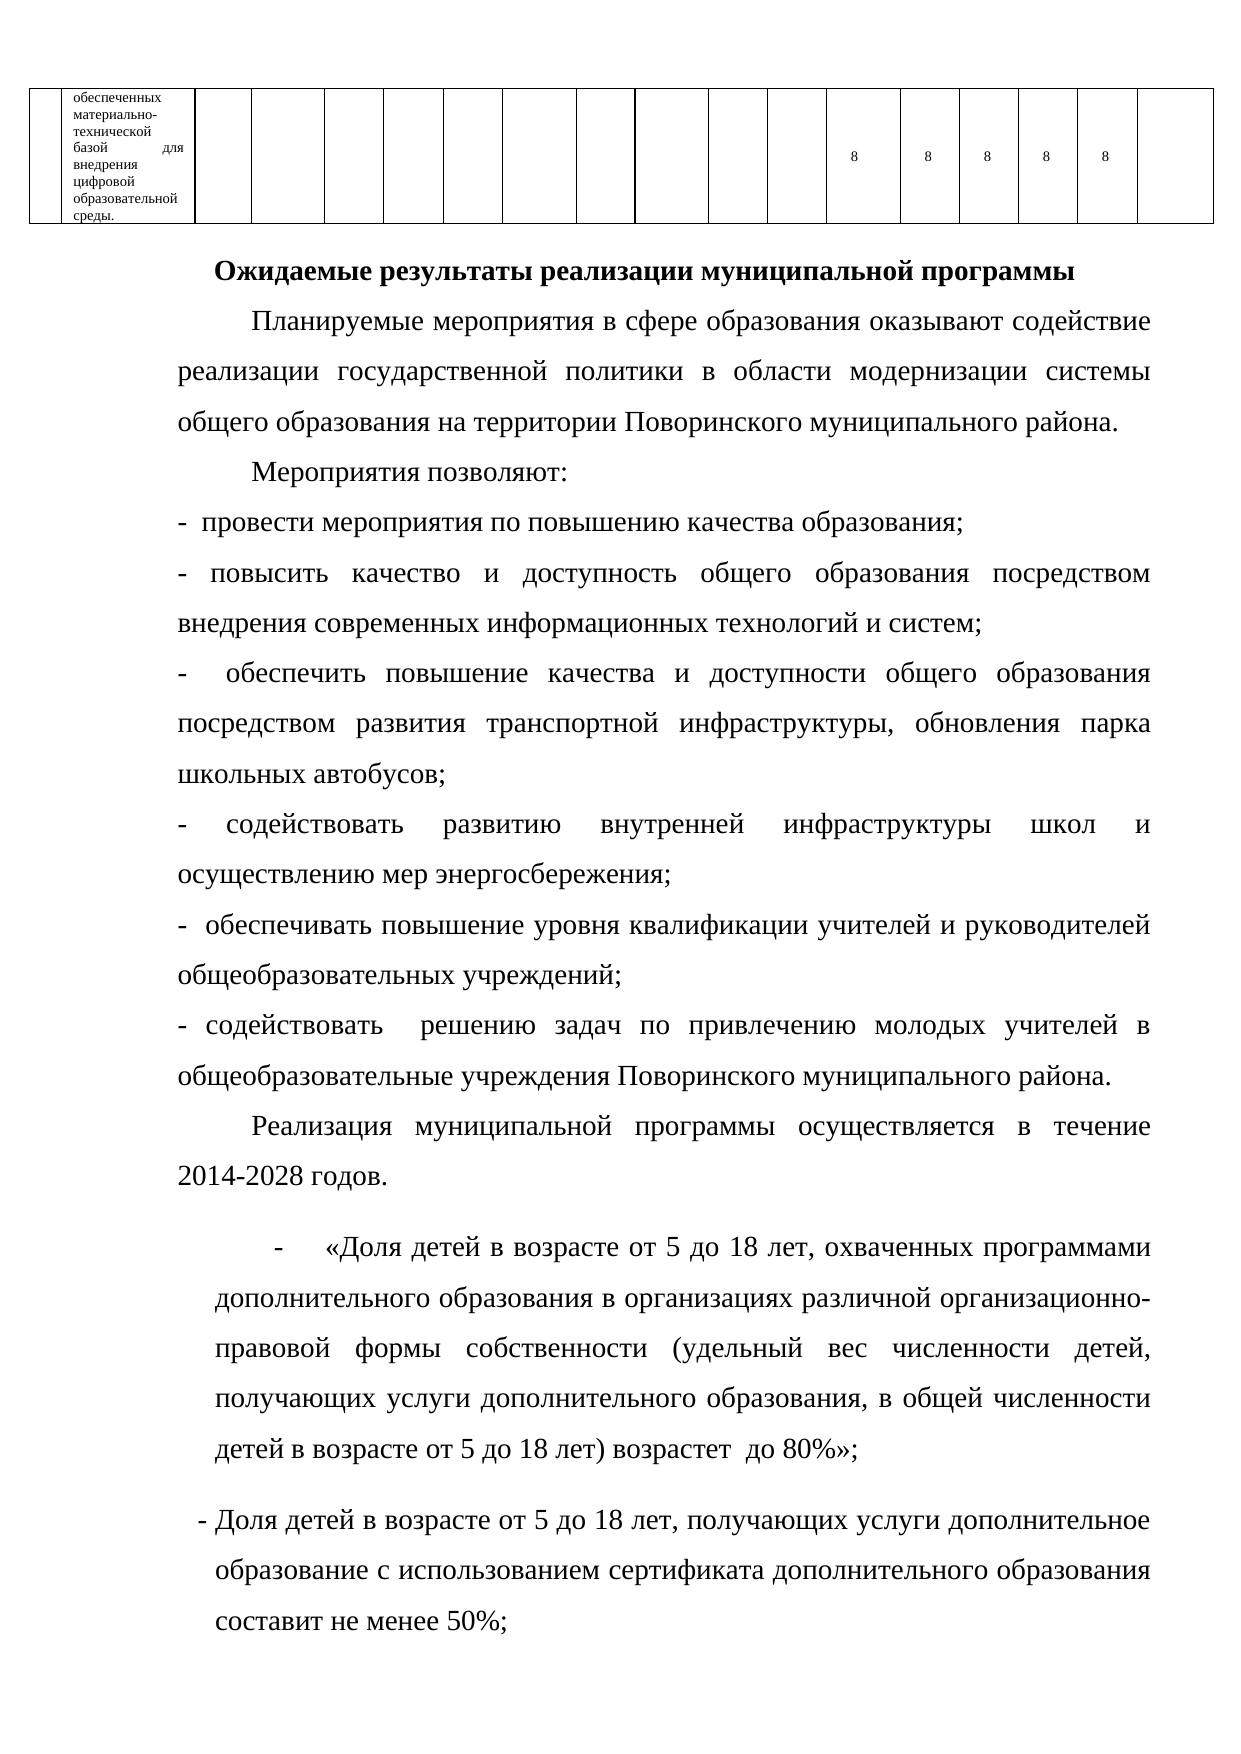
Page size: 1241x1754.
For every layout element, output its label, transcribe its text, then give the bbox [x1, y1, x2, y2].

text - обеспечить повышение качества и доступности общего образования посредством развития транспортной инфраструктуры, обновления парка школьных автобусов; [177, 655, 1152, 789]
table_cell [196, 89, 251, 223]
table_cell 8 [827, 89, 900, 223]
table_cell [252, 89, 324, 223]
text - содействовать решению задач по привлечению молодых учителей в общеобразовательные учреждения Поворинского муниципального района. [177, 1007, 1152, 1091]
text - «Доля детей в возрасте от 5 до 18 лет, охваченных программами дополнительного образования в организациях различной организационно-правовой формы собственности (удельный вес численности детей, получающих услуги дополнительного образования, в общей численности детей в возрасте от 5 до 18 лет) возрастет до 80%»; [215, 1229, 1152, 1464]
table_cell 19 [30, 89, 61, 223]
text Реализация муниципальной программы осуществляется в течение 2014-2028 годов. [177, 1108, 1152, 1192]
table_cell 8 [1019, 89, 1077, 223]
table_cell 8 [960, 89, 1018, 223]
text - провести мероприятия по повышению качества образования; [177, 504, 1152, 538]
table_cell [325, 89, 383, 223]
table_cell 1 [577, 89, 634, 223]
table_cell [1138, 89, 1213, 223]
table_cell 8 [768, 89, 826, 223]
text - Доля детей в возрасте от 5 до 18 лет, получающих услуги дополнительное образование с использованием сертификата дополнительного образования составит не менее 50%; [190, 1502, 1152, 1636]
table_cell 6 [709, 89, 767, 223]
text Планируемые мероприятия в сфере образования оказывают содействие реализации государственной политики в области модернизации системы общего образования на территории Поворинского муниципального района. [177, 303, 1152, 437]
table_cell [384, 89, 443, 223]
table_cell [62, 89, 194, 223]
table_cell [503, 89, 576, 223]
text - повысить качество и доступность общего образования посредством внедрения современных информационных технологий и систем; [177, 555, 1152, 638]
table_cell [444, 89, 502, 223]
table_cell 8 [1078, 89, 1137, 223]
text Ожидаемые результаты реализации муниципальной программы [177, 253, 1152, 286]
text Мероприятия позволяют: [177, 454, 1152, 488]
text - обеспечивать повышение уровня квалификации учителей и руководителей общеобразовательных учреждений; [177, 907, 1152, 991]
table_cell 4 [636, 89, 708, 223]
text - содействовать развитию внутренней инфраструктуры школ и осуществлению мер энергосбережения; [177, 806, 1152, 890]
table_cell 8 [901, 89, 959, 223]
